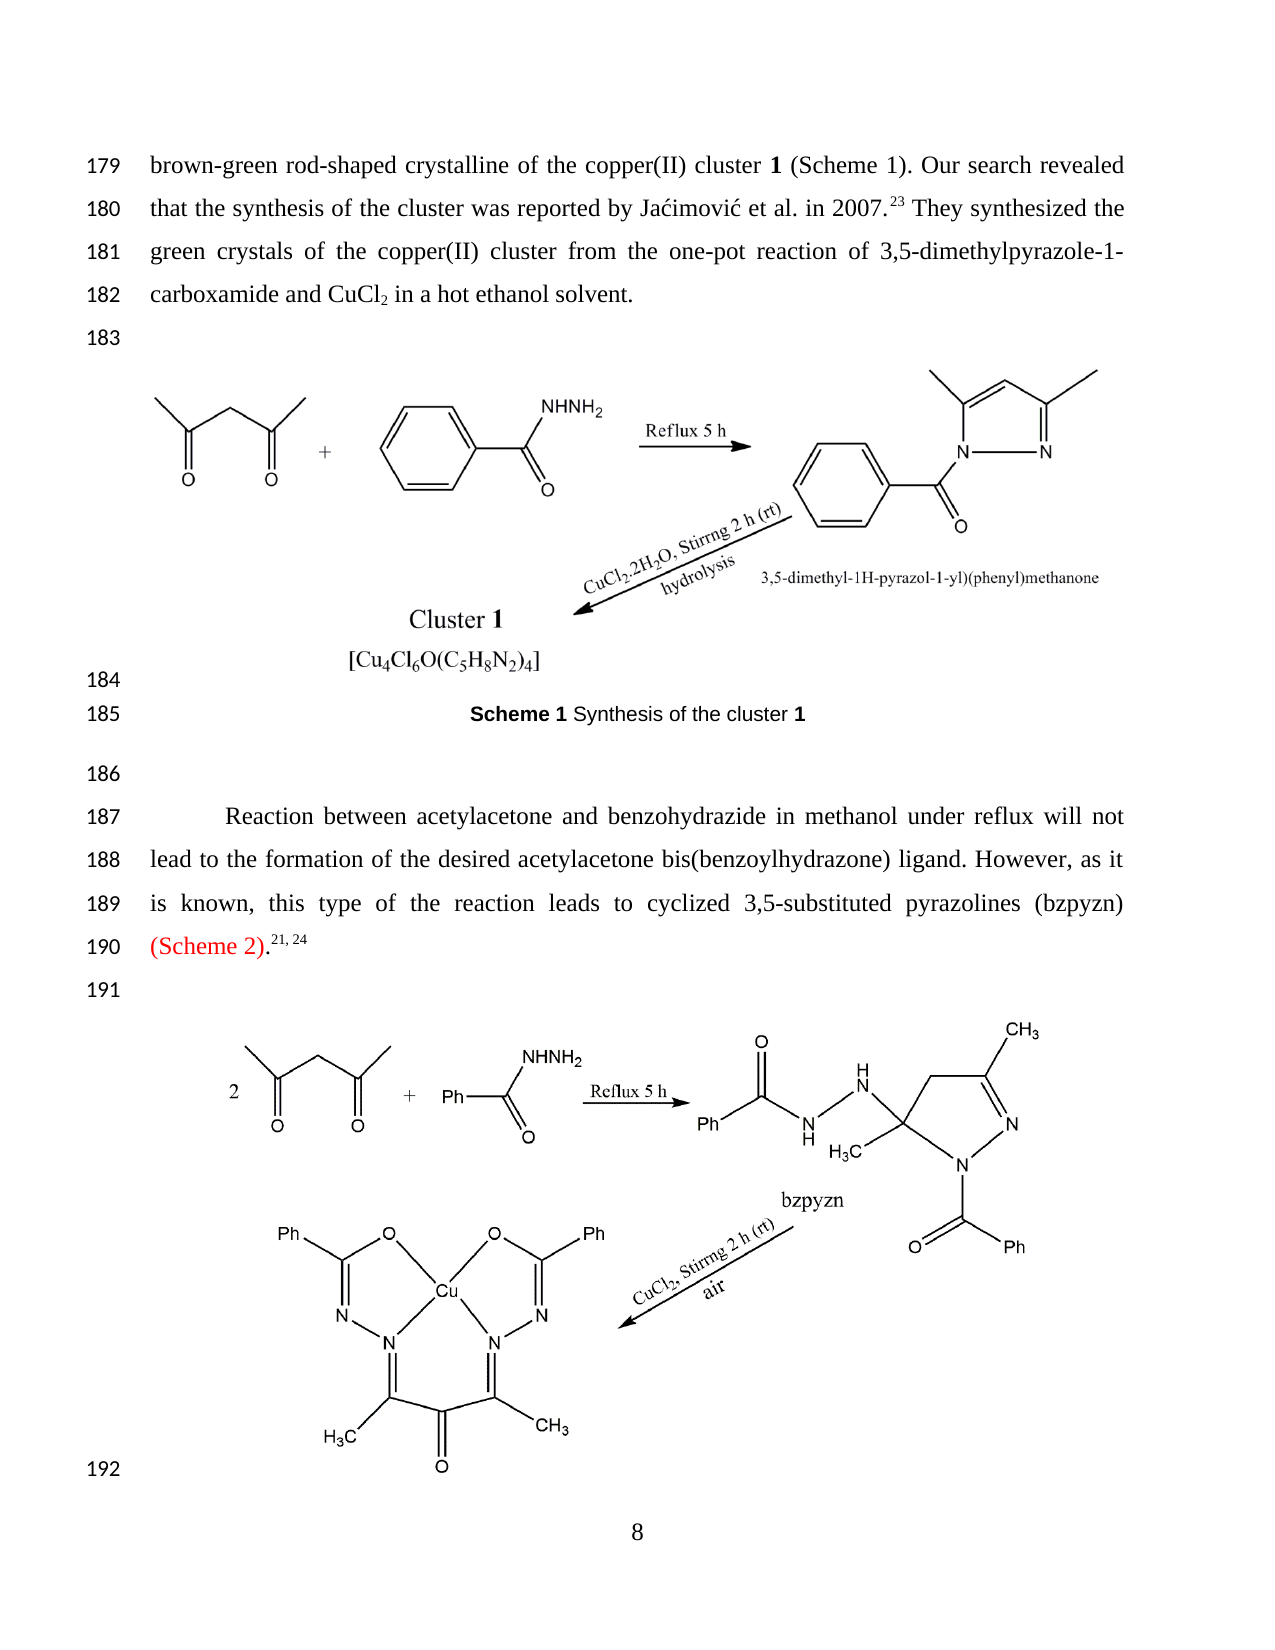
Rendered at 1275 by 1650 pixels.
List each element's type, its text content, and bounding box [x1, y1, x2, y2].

picture [225, 1017, 1043, 1477]
picture [150, 365, 1125, 688]
text Reaction between acetylacetone and benzohydrazide in methanol under reflux will not lead to the formation of the desired acetylacetone bis(benzoylhydrazone) ligand. However, as it is known, this type of the reaction leads to cyclized 3,5-substituted pyrazolines (bzpyzn) (Scheme 2).21, 24 [150, 801, 1125, 959]
text Scheme 1 Synthesis of the cluster 1 [150, 702, 1125, 726]
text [150, 150, 1125, 308]
